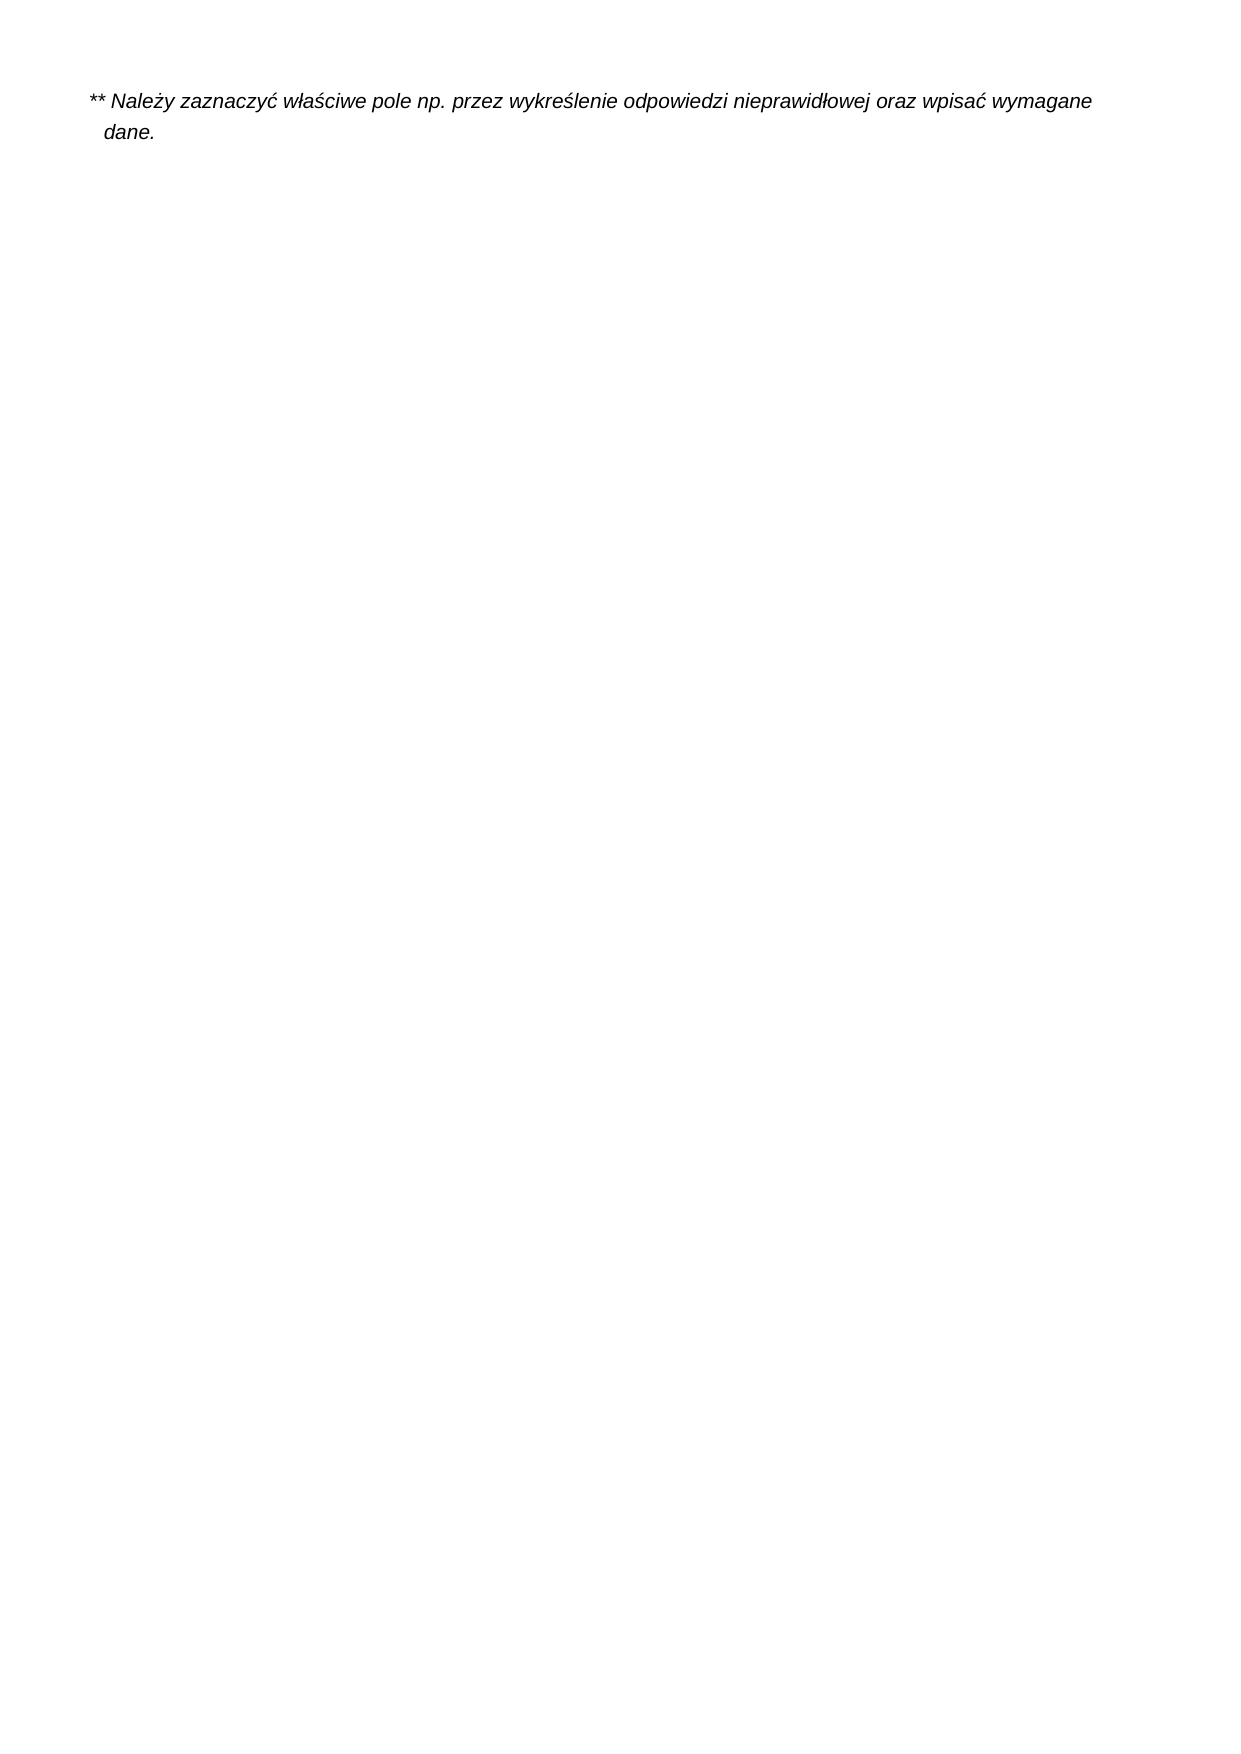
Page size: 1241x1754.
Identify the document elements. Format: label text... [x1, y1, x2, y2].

text ** Należy zaznaczyć właściwe pole np. przez wykreślenie odpowiedzi nieprawidłowej oraz wpisać wymagane dane. [89, 89, 1152, 144]
